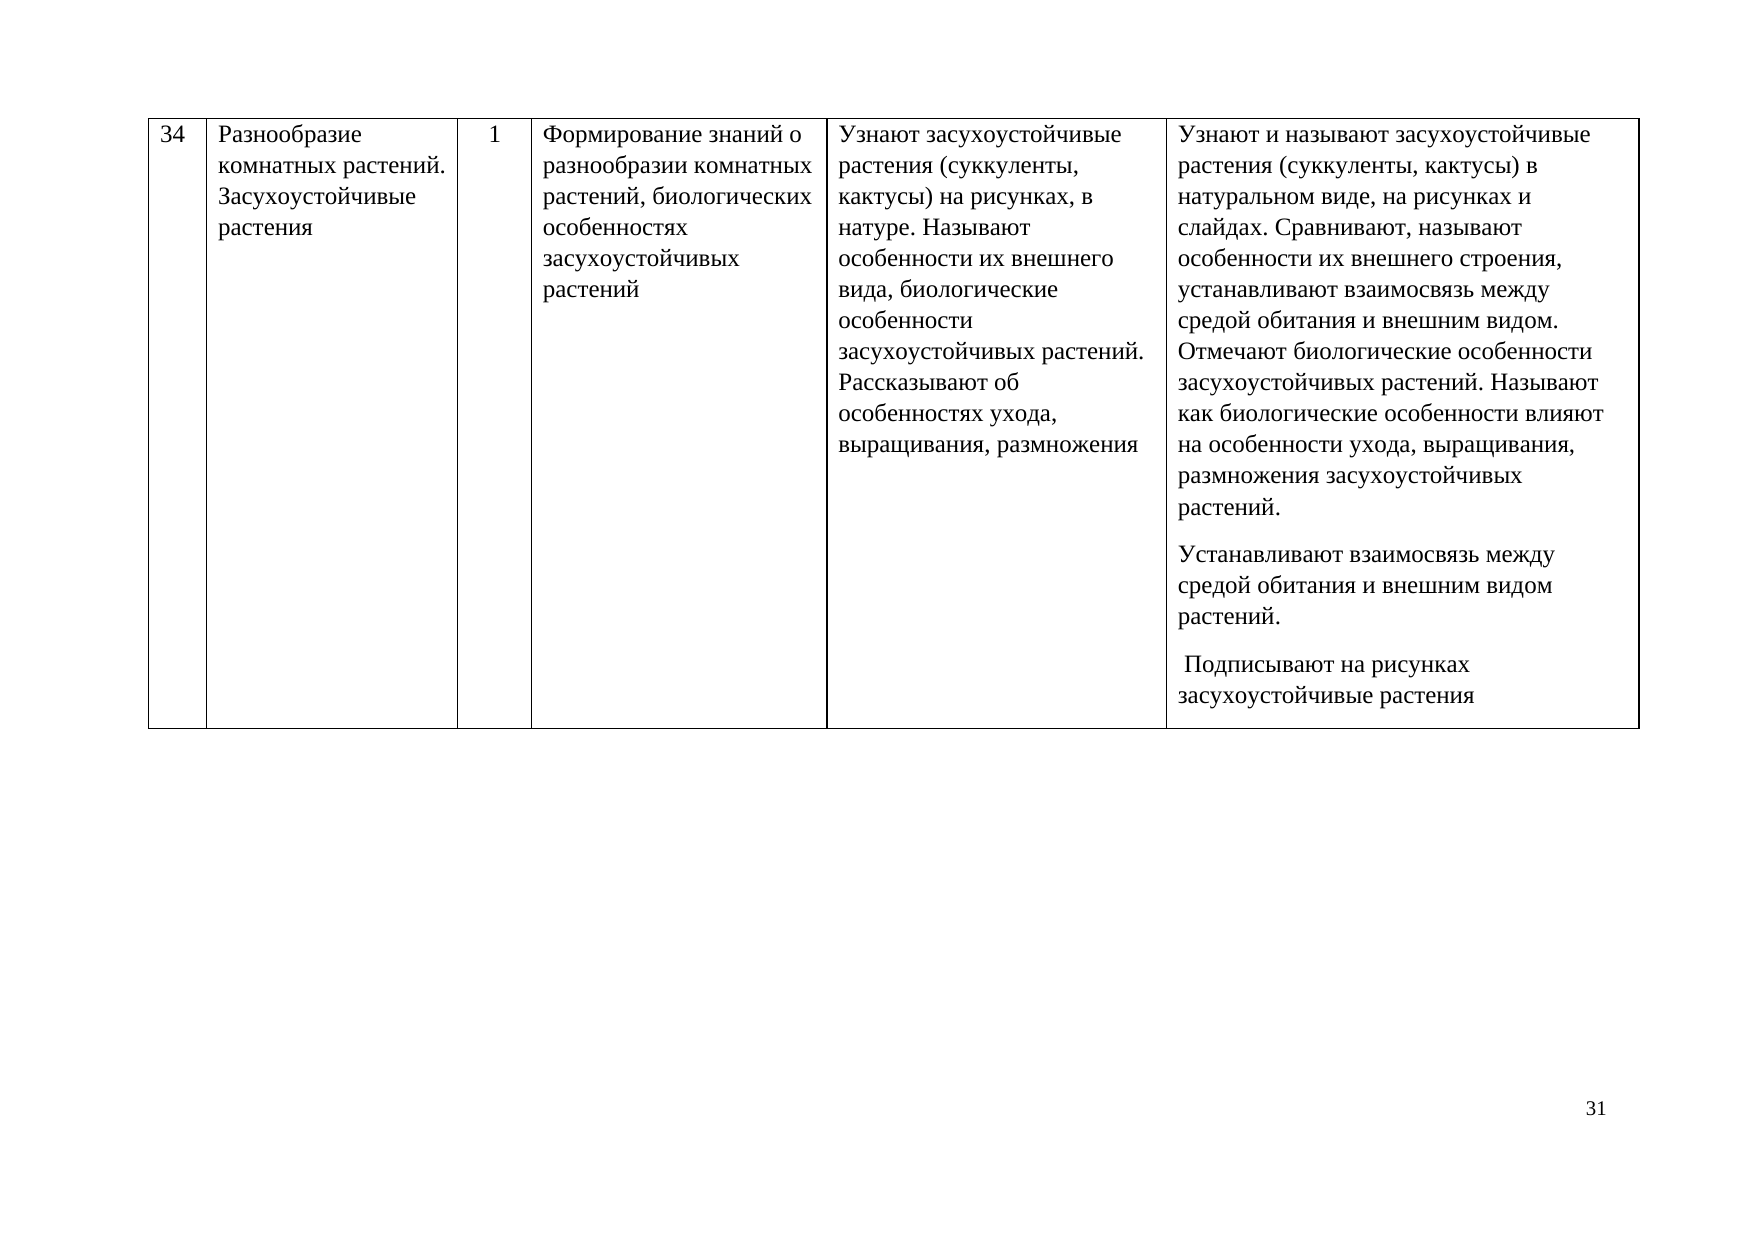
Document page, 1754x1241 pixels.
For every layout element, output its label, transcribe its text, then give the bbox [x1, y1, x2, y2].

table_cell Узнают засухоустойчивые растения (суккуленты, кактусы) на рисунках, в натуре. Называют особенности их внешнего вида, биологические особенности засухоустойчивых растений. Рассказывают об особенностях ухода, выращивания, размножения [828, 119, 1166, 728]
table_cell Формирование знаний о разнообразии комнатных растений, биологических особенностях засухоустойчивых растений [532, 119, 826, 728]
table_cell Разнообразие комнатных растений. Засухоустойчивые растения [207, 119, 457, 728]
table_cell 34 [149, 119, 206, 728]
table_cell Узнают и называют засухоустойчивые растения (суккуленты, кактусы) в натуральном виде, на рисунках и слайдах. Сравнивают, называют особенности их внешнего строения, устанавливают взаимосвязь между средой обитания и внешним видом. Отмечают биологические особенности засухоустойчивых растений. Называют как биологические особенности влияют на особенности ухода, выращивания, размножения засухоустойчивых растений. Устанавливают взаимосвязь между средой обитания и внешним видом растений. Подписывают на рисунках засухоустойчивые растения [1167, 119, 1638, 728]
table_cell 1 [458, 119, 531, 728]
